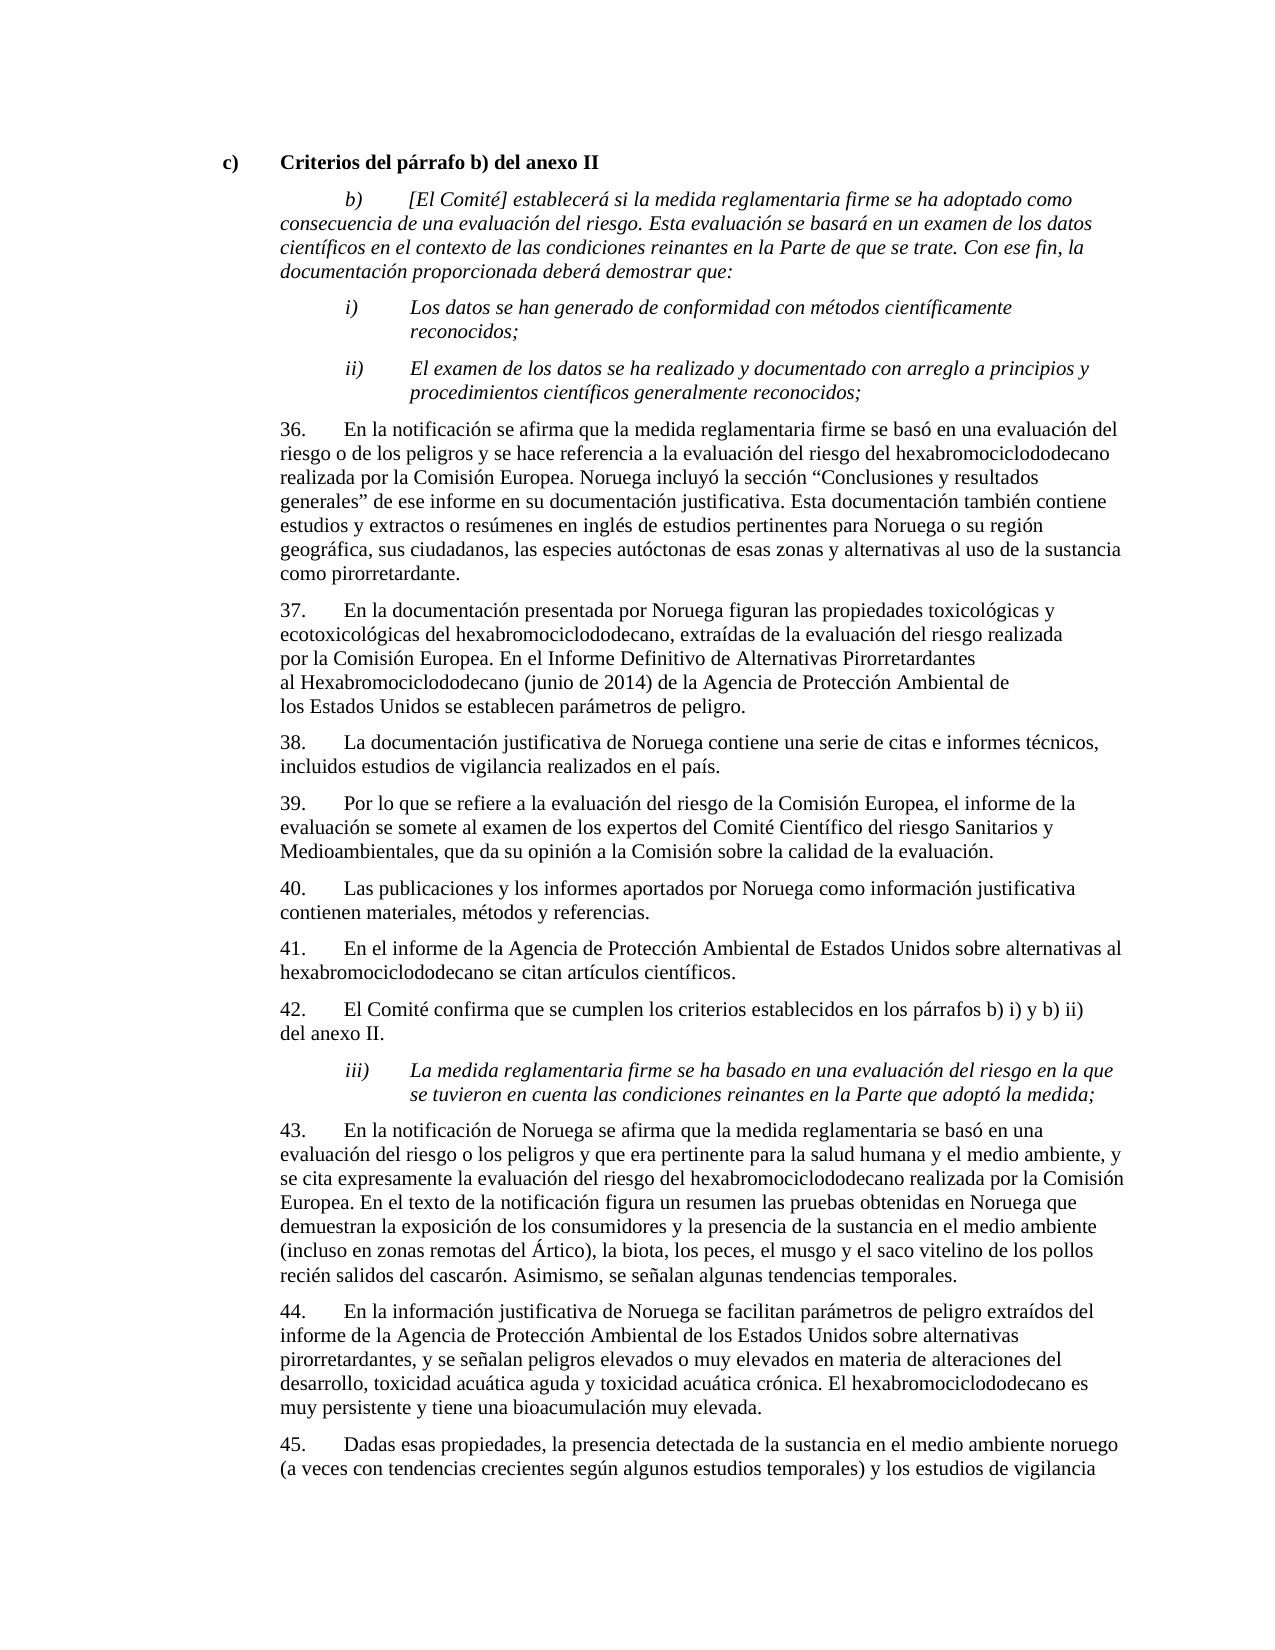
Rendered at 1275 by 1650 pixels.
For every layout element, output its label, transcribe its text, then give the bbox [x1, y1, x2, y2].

text b) [El Comité] establecerá si la medida reglamentaria firme se ha adoptado como consecuencia de una evaluación del riesgo. Esta evaluación se basará en un examen de los datos científicos en el contexto de las condiciones reinantes en la Parte de que se trate. Con ese fin, la documentación proporcionada deberá demostrar que: [280, 187, 1125, 283]
list Por lo que se refiere a la evaluación del riesgo de la Comisión Europea, el informe de la evaluación se somete al examen de los expertos del Comité Científico del riesgo Sanitarios y Medioambientales, que da su opinión a la Comisión sobre la calidad de la evaluación. [280, 791, 1125, 863]
list En la información justificativa de Noruega se facilitan parámetros de peligro extraídos del informe de la Agencia de Protección Ambiental de los Estados Unidos sobre alternativas pirorretardantes, y se señalan peligros elevados o muy elevados en materia de alteraciones del desarrollo, toxicidad acuática aguda y toxicidad acuática crónica. El hexabromociclododecano es muy persistente y tiene una bioacumulación muy elevada. [280, 1299, 1125, 1419]
text c) Criterios del párrafo b) del anexo II [150, 150, 1095, 174]
list En la notificación se afirma que la medida reglamentaria firme se basó en una evaluación del riesgo o de los peligros y se hace referencia a la evaluación del riesgo del hexabromociclododecano realizada por la Comisión Europea. Noruega incluyó la sección “Conclusiones y resultados generales” de ese informe en su documentación justificativa. Esta documentación también contiene estudios y extractos o resúmenes en inglés de estudios pertinentes para Noruega o su región geográfica, sus ciudadanos, las especies autóctonas de esas zonas y alternativas al uso de la sustancia como pirorretardante. [280, 417, 1125, 585]
list En el informe de la Agencia de Protección Ambiental de Estados Unidos sobre alternativas al hexabromociclododecano se citan artículos científicos. [280, 936, 1125, 984]
list En la documentación presentada por Noruega figuran las propiedades toxicológicas y ecotoxicológicas del hexabromociclododecano, extraídas de la evaluación del riesgo realizada por la Comisión Europea. En el Informe Definitivo de Alternativas Pirorretardantes al Hexabromociclododecano (junio de 2014) de la Agencia de Protección Ambiental de los Estados Unidos se establecen parámetros de peligro. [280, 597, 1125, 718]
text ii) El examen de los datos se ha realizado y documentado con arreglo a principios y procedimientos científicos generalmente reconocidos; [345, 356, 1125, 404]
list La documentación justificativa de Noruega contiene una serie de citas e informes técnicos, incluidos estudios de vigilancia realizados en el país. [280, 730, 1125, 778]
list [280, 1432, 1125, 1480]
list El Comité confirma que se cumplen los criterios establecidos en los párrafos b) i) y b) ii) del anexo II. [280, 997, 1125, 1045]
text iii) La medida reglamentaria firme se ha basado en una evaluación del riesgo en la que se tuvieron en cuenta las condiciones reinantes en la Parte que adoptó la medida; [345, 1057, 1125, 1106]
list En la notificación de Noruega se afirma que la medida reglamentaria se basó en una evaluación del riesgo o los peligros y que era pertinente para la salud humana y el medio ambiente, y se cita expresamente la evaluación del riesgo del hexabromociclododecano realizada por la Comisión Europea. En el texto de la notificación figura un resumen las pruebas obtenidas en Noruega que demuestran la exposición de los consumidores y la presencia de la sustancia en el medio ambiente (incluso en zonas remotas del Ártico), la biota, los peces, el musgo y el saco vitelino de los pollos recién salidos del cascarón. Asimismo, se señalan algunas tendencias temporales. [280, 1118, 1125, 1287]
text i) Los datos se han generado de conformidad con métodos científicamente reconocidos; [345, 295, 1125, 343]
list Las publicaciones y los informes aportados por Noruega como información justificativa contienen materiales, métodos y referencias. [280, 876, 1125, 924]
